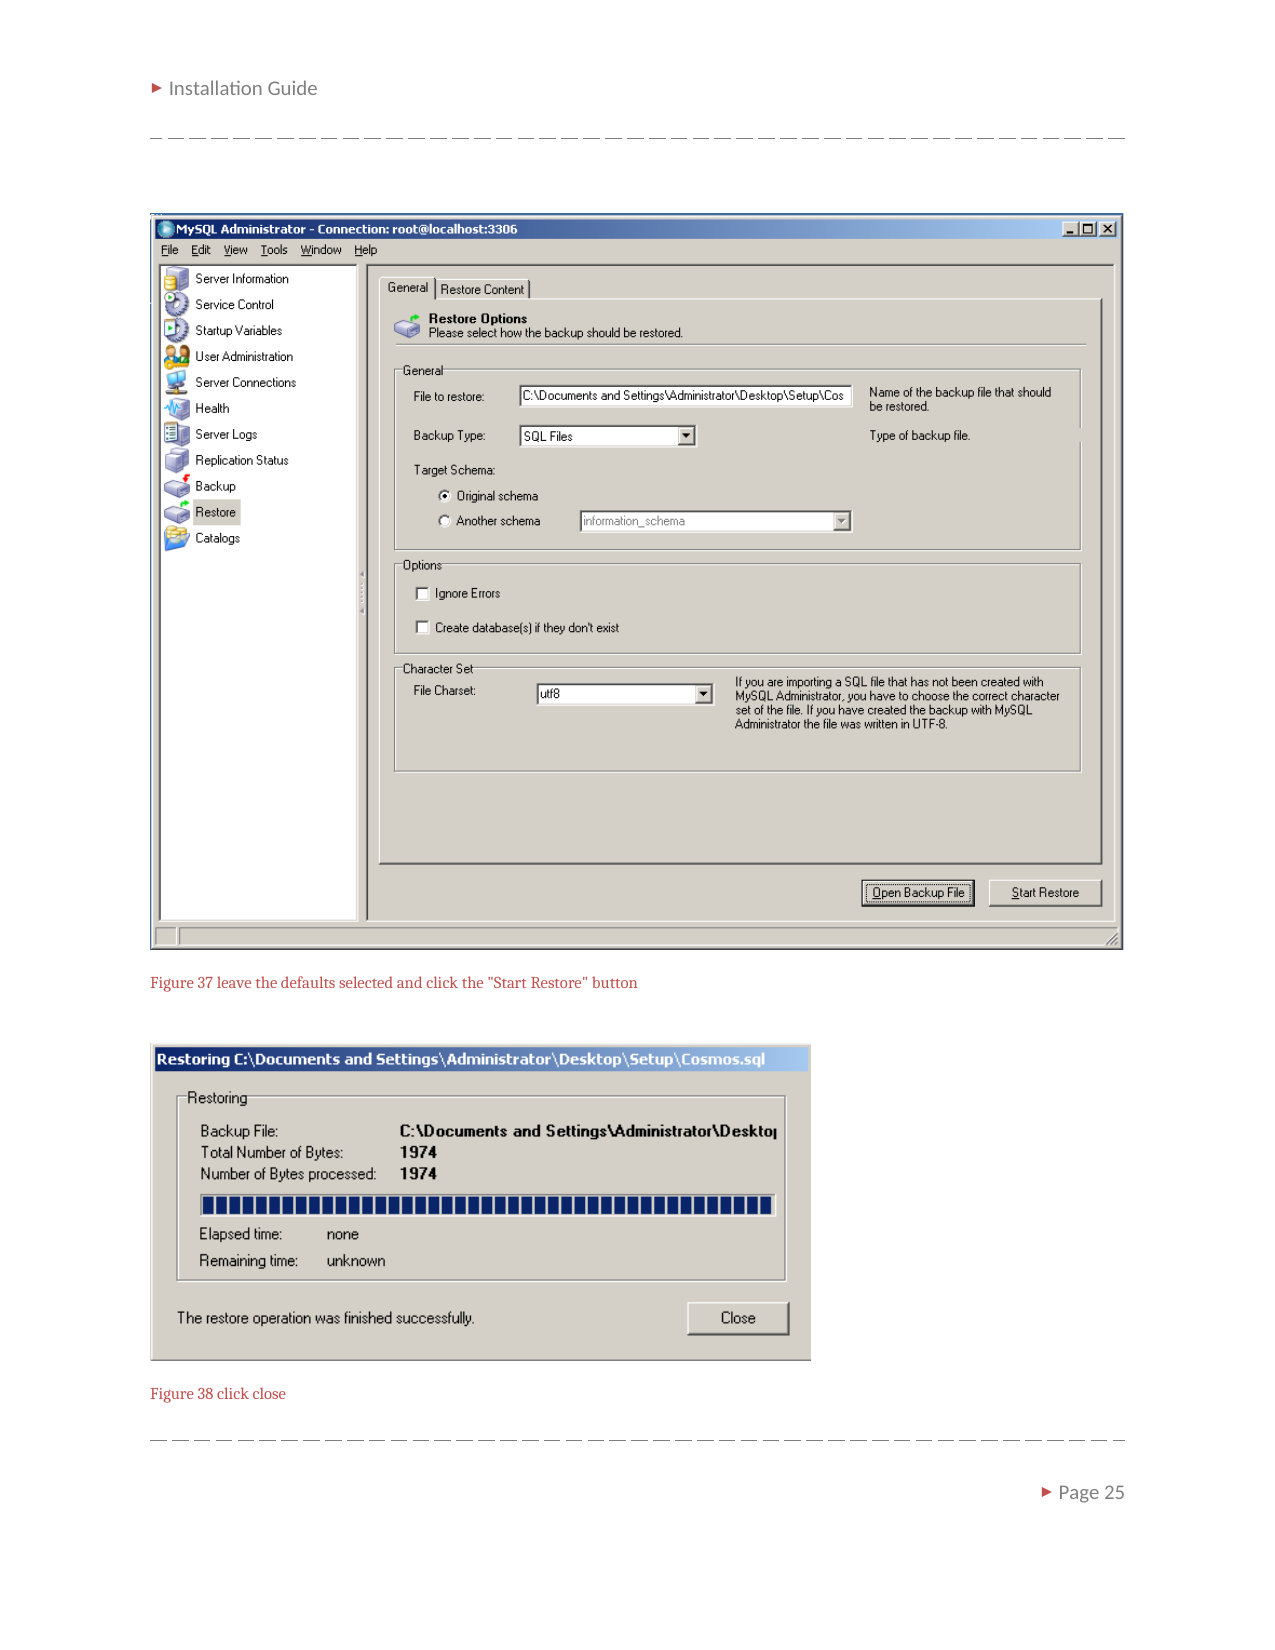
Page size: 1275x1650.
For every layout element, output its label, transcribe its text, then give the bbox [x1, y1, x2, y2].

picture [150, 1043, 811, 1361]
picture [150, 213, 1124, 950]
